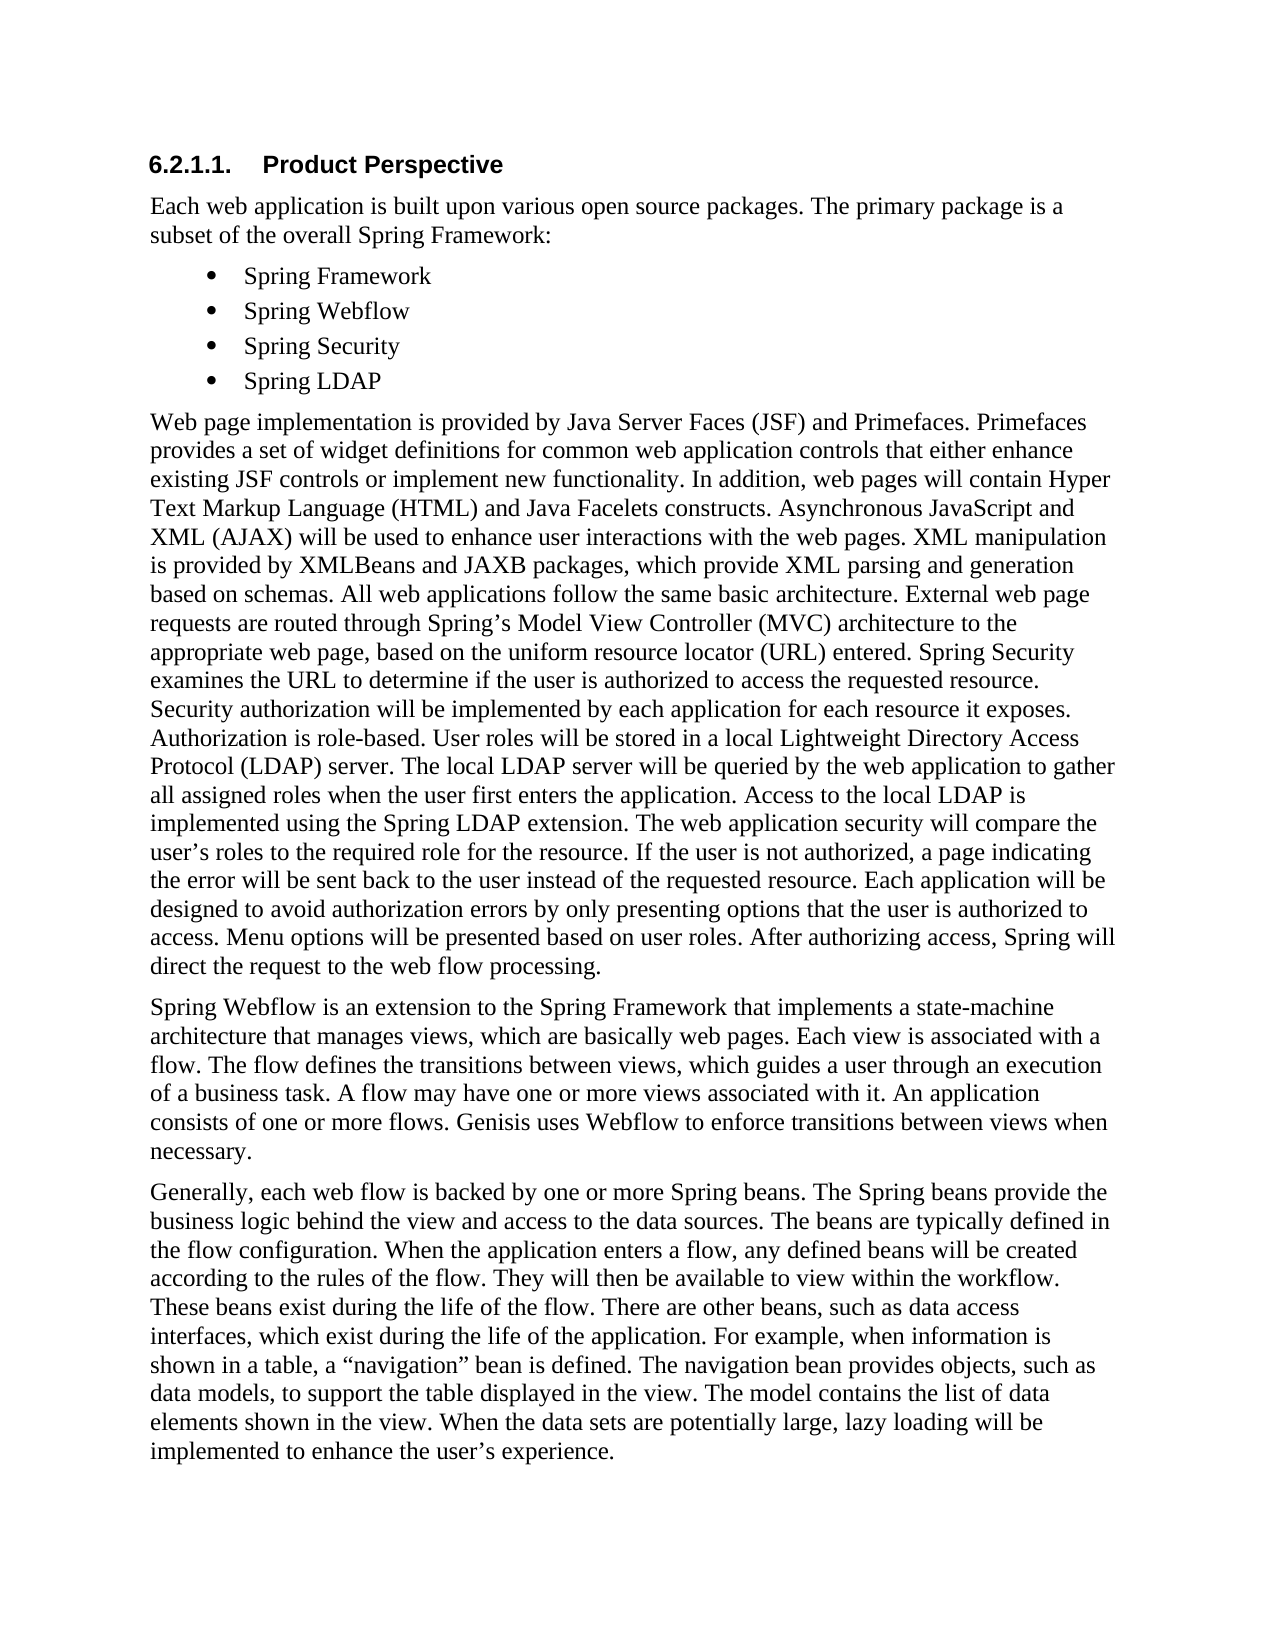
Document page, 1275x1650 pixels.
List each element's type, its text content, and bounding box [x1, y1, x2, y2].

text Security authorization will be implemented by each application for each resource it exposes. Authorization is role-based. User roles will be stored in a local Lightweight Directory Access Protocol (LDAP) server. The local LDAP server will be queried by the web application to gather all assigned roles when the user first enters the application. Access to the local LDAP is implemented using the Spring LDAP extension. The web application security will compare the user’s roles to the required role for the resource. If the user is not authorized, a page indicating the error will be sent back to the user instead of the requested resource. Each application will be designed to avoid authorization errors by only presenting options that the user is authorized to access. Menu options will be presented based on user roles. After authorizing access, Spring will direct the request to the web flow processing. [150, 694, 1117, 980]
list Spring Webflow [207, 296, 1137, 325]
list Spring Framework [207, 261, 1137, 290]
list Spring LDAP [207, 366, 1137, 394]
text Generally, each web flow is backed by one or more Spring beans. The Spring beans provide the business logic behind the view and access to the data sources. The beans are typically defined in the flow configuration. When the application enters a flow, any defined beans will be created according to the rules of the flow. They will then be available to view within the workflow. [150, 1177, 1117, 1292]
subtitle Product Perspective [148, 150, 1137, 179]
list Spring Security [207, 331, 1137, 360]
text These beans exist during the life of the flow. There are other beans, such as data access interfaces, which exist during the life of the application. For example, when information is shown in a table, a “navigation” bean is defined. The navigation bean provides objects, such as data models, to support the table displayed in the view. The model contains the list of data elements shown in the view. When the data sets are potentially large, lazy loading will be implemented to enhance the user’s experience. [150, 1292, 1113, 1465]
text Each web application is built upon various open source packages. The primary package is a subset of the overall Spring Framework: [150, 191, 1122, 249]
text Web page implementation is provided by Java Server Faces (JSF) and Primefaces. Primefaces provides a set of widget definitions for common web application controls that either enhance existing JSF controls or implement new functionality. In addition, web pages will contain Hyper Text Markup Language (HTML) and Java Facelets constructs. Asynchronous JavaScript and XML (AJAX) will be used to enhance user interactions with the web pages. XML manipulation is provided by XMLBeans and JAXB packages, which provide XML parsing and generation based on schemas. All web applications follow the same basic architecture. External web page requests are routed through Spring’s Model View Controller (MVC) architecture to the appropriate web page, based on the uniform resource locator (URL) entered. Spring Security examines the URL to determine if the user is authorized to access the requested resource. [150, 407, 1117, 694]
text Spring Webflow is an extension to the Spring Framework that implements a state-machine architecture that manages views, which are basically web pages. Each view is associated with a flow. The flow defines the transitions between views, which guides a user through an execution of a business task. A flow may have one or more views associated with it. An application consists of one or more flows. Genisis uses Webflow to enforce transitions between views when necessary. [150, 992, 1113, 1165]
